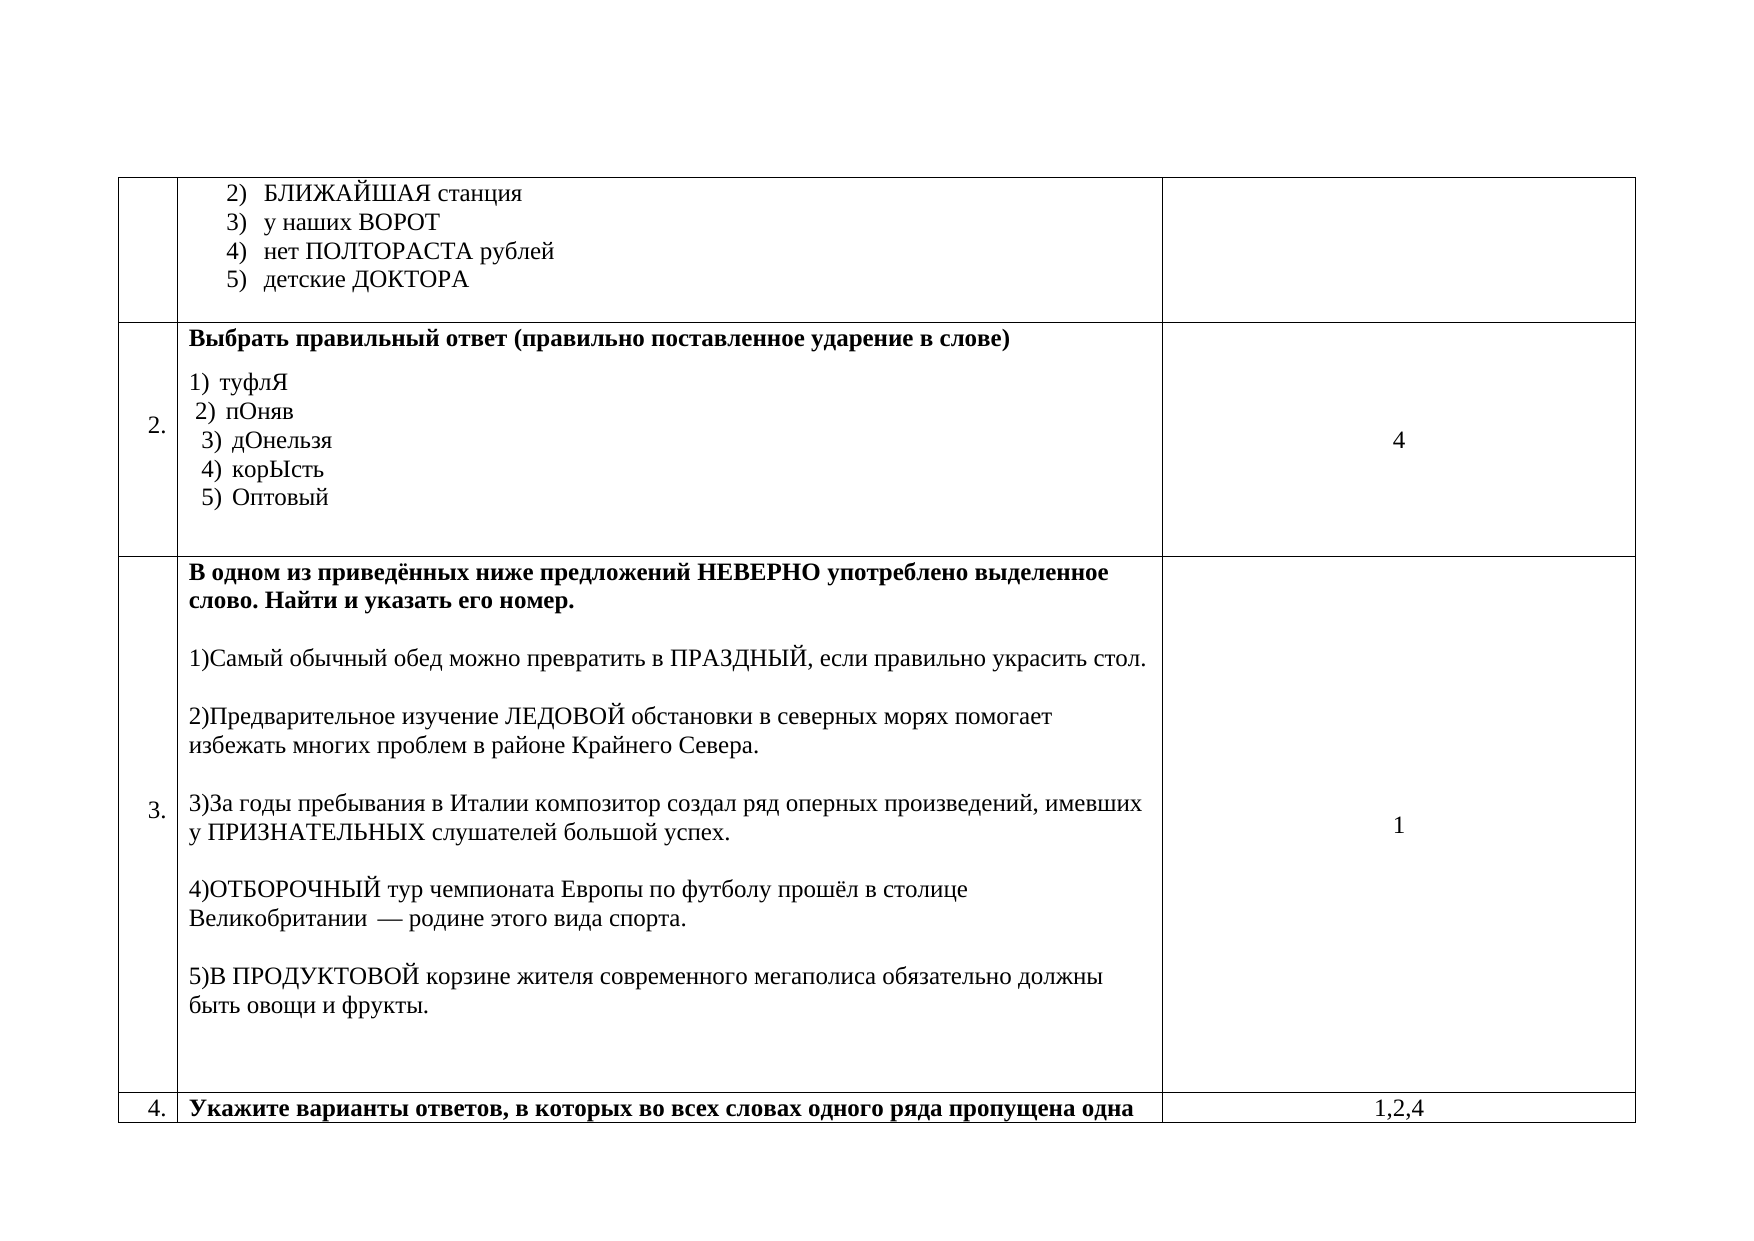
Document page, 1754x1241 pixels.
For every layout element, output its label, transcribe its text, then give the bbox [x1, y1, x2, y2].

table_cell [119, 1093, 177, 1122]
table_cell 1 [1163, 557, 1635, 1092]
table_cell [178, 178, 1162, 322]
table_cell 4 [1163, 323, 1635, 556]
table_cell В одном из приведённых ниже предложений НЕВЕРНО употреблено выделенное слово. Найти и указать его номер. 1)Самый обычный обед можно превратить в ПРАЗДНЫЙ, если правильно украсить стол. 2)Предварительное изучение ЛЕДОВОЙ обстановки в северных морях помогает избежать многих проблем в районе Крайнего Севера. 3)За годы пребывания в Италии композитор создал ряд оперных произведений, имевших у ПРИЗНАТЕЛЬНЫХ слушателей большой успех. 4)ОТБОРОЧНЫЙ тур чемпионата Европы по футболу прошёл в столице Великобритании — родине этого вида спорта. 5)В ПРОДУКТОВОЙ корзине жителя современного мегаполиса обязательно должны быть овощи и фрукты. [178, 557, 1162, 1092]
table_cell Выбрать правильный ответ (правильно поставленное ударение в слове) 1) туфлЯ 2) пОняв 3) дОнельзя 4) корЫсть 5) Оптовый [178, 323, 1162, 556]
table_cell [119, 323, 177, 556]
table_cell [178, 1093, 1162, 1122]
table_cell [119, 178, 177, 322]
table_cell 4 [1163, 178, 1635, 322]
table_cell [119, 557, 177, 1092]
table_cell 1,2,4 [1163, 1093, 1635, 1122]
